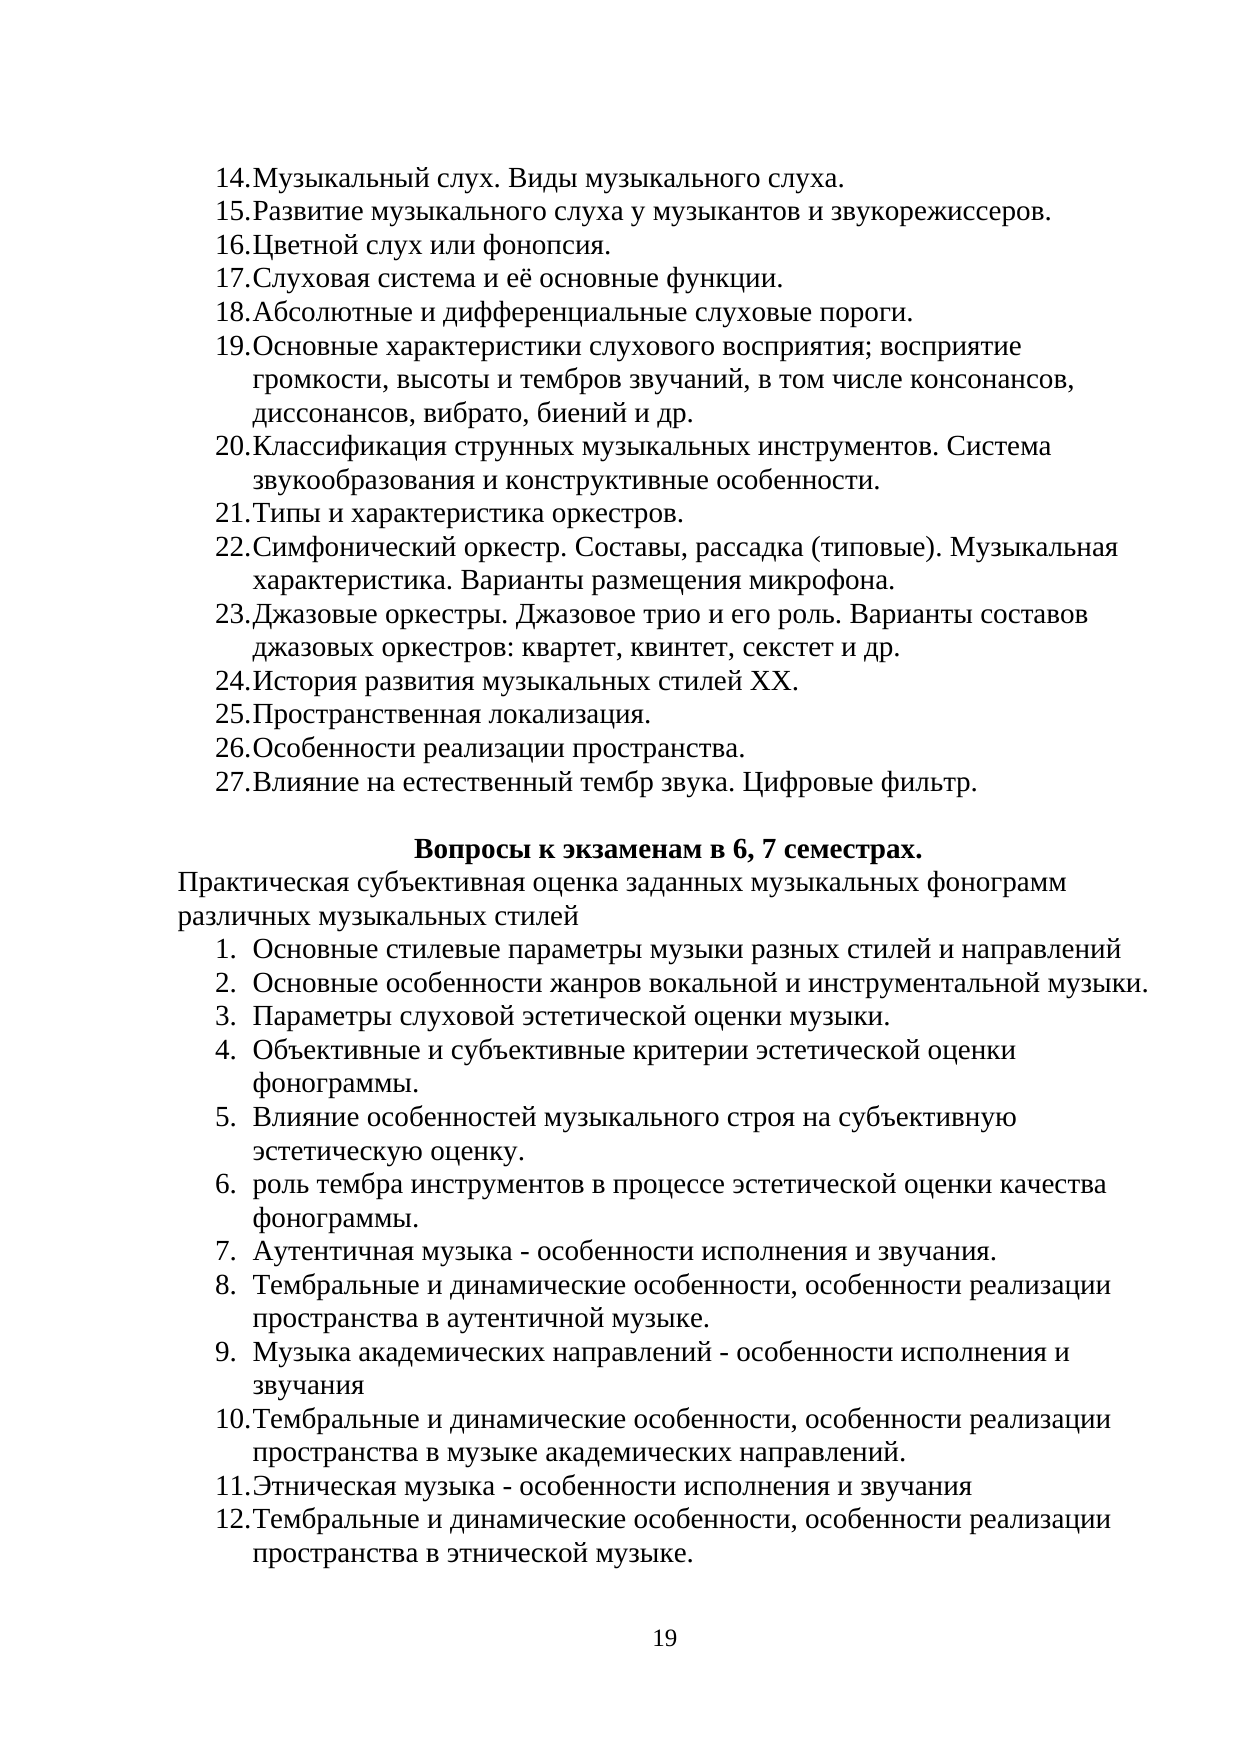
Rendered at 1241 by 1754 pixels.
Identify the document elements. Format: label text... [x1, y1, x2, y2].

list Классификация струнных музыкальных инструментов. Система звукообразования и конструктивные особенности. [215, 428, 1152, 495]
list Слуховая система и её основные функции. [215, 261, 1152, 294]
list Тембральные и динамические особенности, особенности реализации пространства в музыке академических направлений. [215, 1401, 1152, 1468]
list Цветной слух или фонопсия. [215, 227, 1152, 261]
list Типы и характеристика оркестров. [215, 495, 1152, 529]
text Вопросы к экзаменам в 6, 7 семестрах. [177, 831, 1152, 864]
list Этническая музыка - особенности исполнения и звучания [215, 1468, 1152, 1502]
list Музыкальный слух. Виды музыкального слуха. [215, 160, 1152, 193]
list Объективные и субъективные критерии эстетической оценки фонограммы. [215, 1032, 1152, 1099]
list Параметры слуховой эстетической оценки музыки. [215, 998, 1152, 1032]
list История развития музыкальных стилей ХХ. [215, 663, 1152, 697]
list Тембральные и динамические особенности, особенности реализации пространства в аутентичной музыке. [215, 1267, 1152, 1334]
list Основные особенности жанров вокальной и инструментальной музыки. [215, 965, 1152, 998]
list Влияние на естественный тембр звука. Цифровые фильтр. [215, 764, 1152, 797]
list Симфонический оркестр. Составы, рассадка (типовые). Музыкальная характеристика. Варианты размещения микрофона. [215, 529, 1152, 596]
list Основные стилевые параметры музыки разных стилей и направлений [215, 931, 1152, 965]
text Практическая субъективная оценка заданных музыкальных фонограмм различных музыкальных стилей [177, 864, 1152, 931]
list Основные характеристики слухового восприятия; восприятие громкости, высоты и тембров звучаний, в том числе консонансов, диссонансов, вибрато, биений и др. [215, 328, 1152, 428]
list Пространственная локализация. [215, 697, 1152, 730]
list Тембральные и динамические особенности, особенности реализации пространства в этнической музыке. [215, 1502, 1152, 1569]
list Развитие музыкального слуха у музыкантов и звукорежиссеров. [215, 193, 1152, 227]
list Аутентичная музыка - особенности исполнения и звучания. [215, 1233, 1152, 1267]
list Особенности реализации пространства. [215, 730, 1152, 764]
list Влияние особенностей музыкального строя на субъективную эстетическую оценку. [215, 1099, 1152, 1166]
list роль тембра инструментов в процессе эстетической оценки качества фонограммы. [215, 1166, 1152, 1233]
list Абсолютные и дифференциальные слуховые пороги. [215, 294, 1152, 328]
list Джазовые оркестры. Джазовое трио и его роль. Варианты составов джазовых оркестров: квартет, квинтет, секстет и др. [215, 596, 1152, 663]
list Музыка академических направлений - особенности исполнения и звучания [215, 1334, 1152, 1401]
